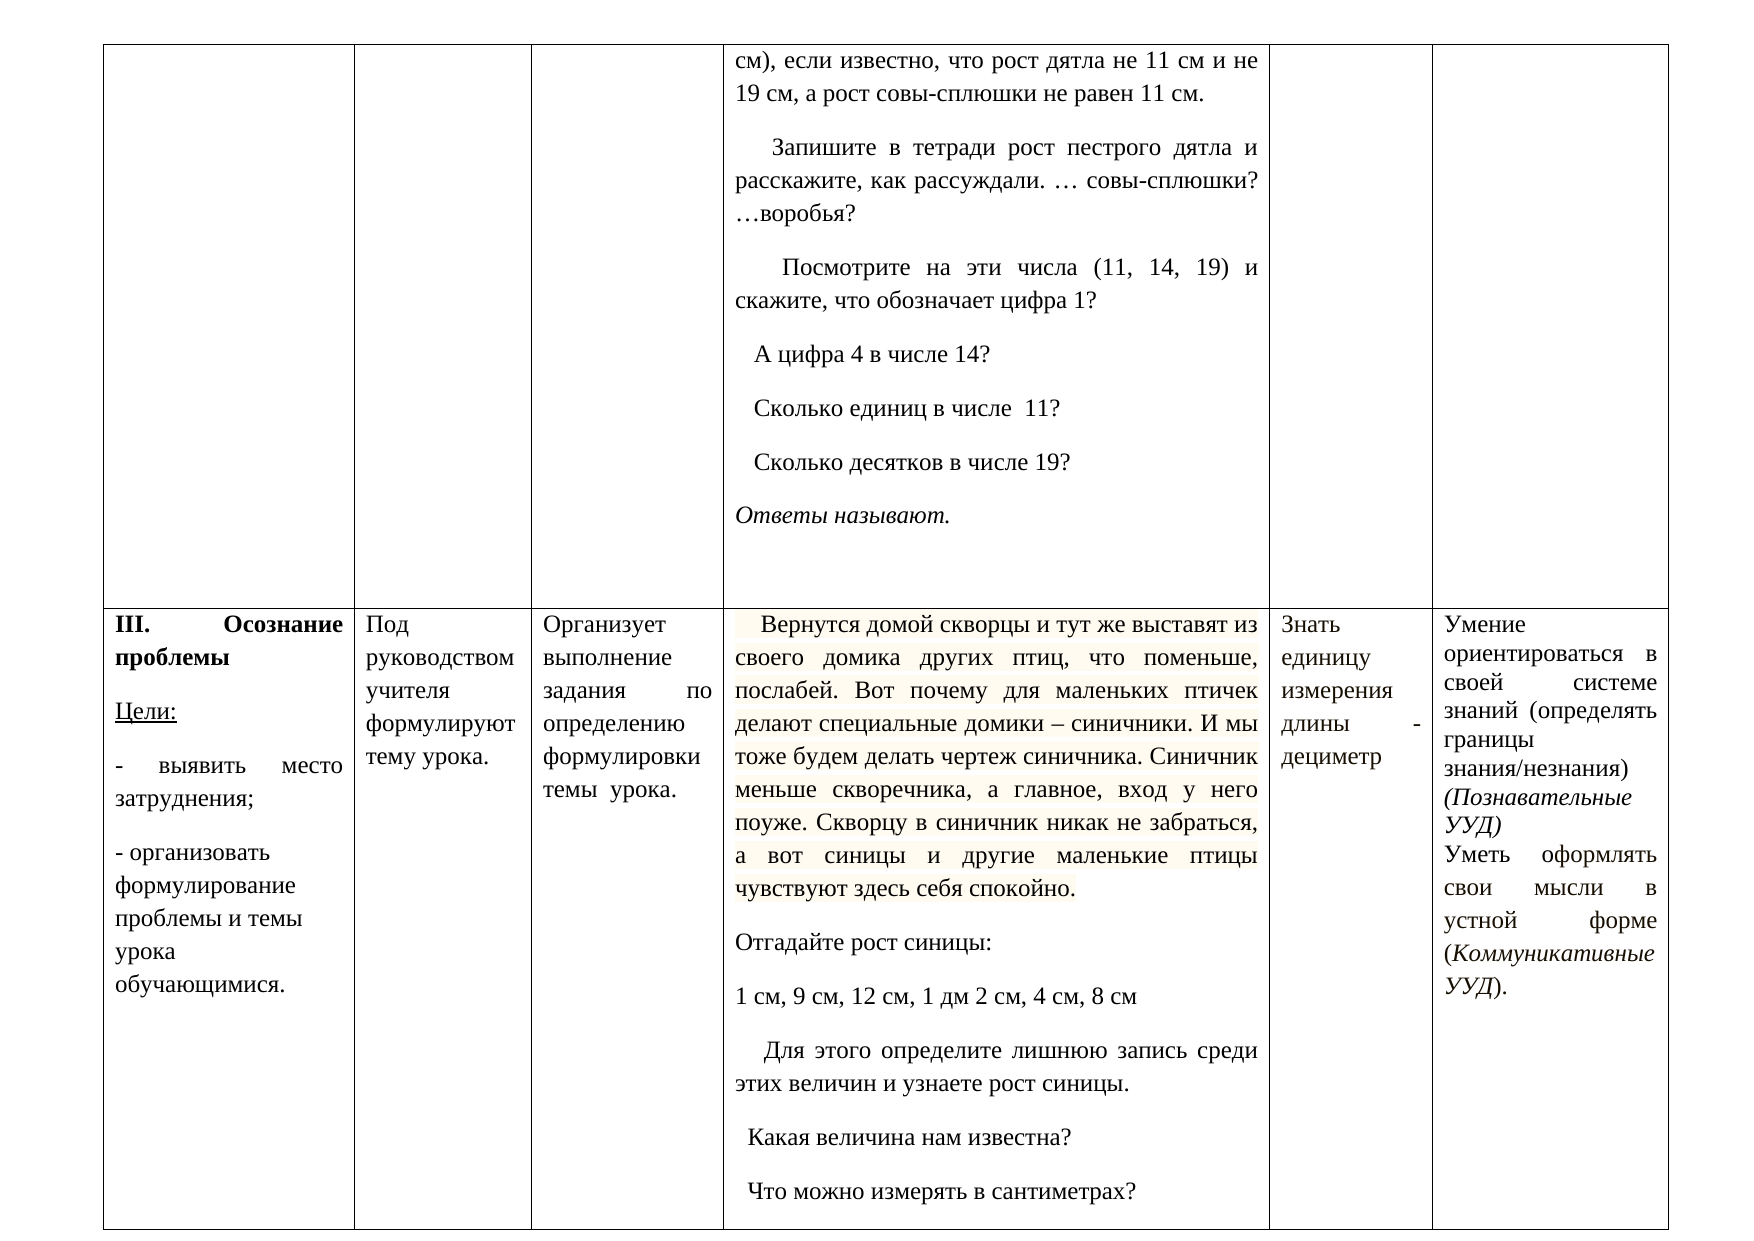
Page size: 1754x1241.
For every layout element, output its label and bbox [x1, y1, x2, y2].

table_cell [1433, 45, 1668, 608]
table_cell [724, 609, 1269, 1229]
table_cell [355, 45, 531, 608]
table_cell [532, 45, 723, 608]
table_cell [104, 45, 354, 608]
table_cell [1270, 45, 1432, 608]
table_cell [355, 609, 531, 1229]
table_cell [104, 609, 354, 1229]
table_cell [532, 609, 723, 1229]
table_cell [1270, 609, 1432, 1229]
table_cell [724, 45, 1269, 608]
table_cell [1433, 609, 1668, 1229]
